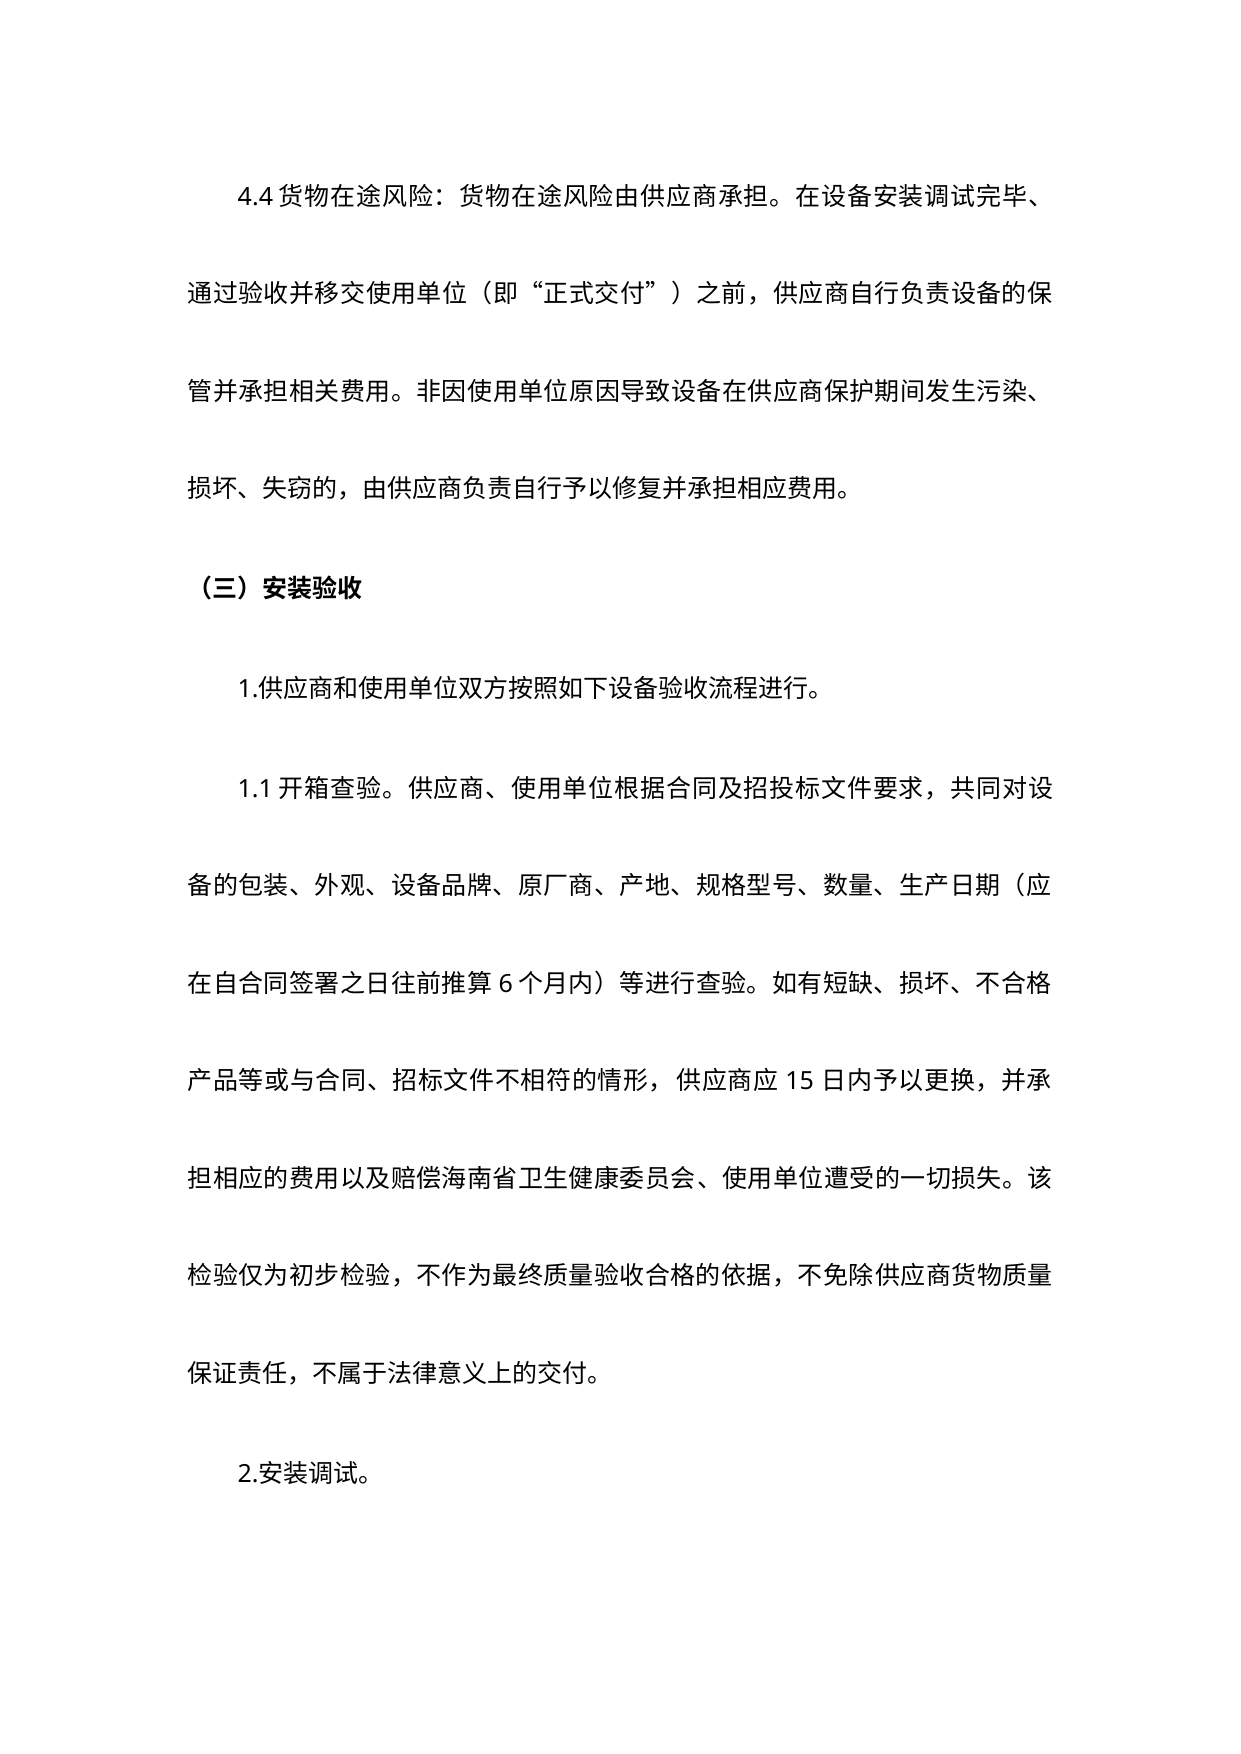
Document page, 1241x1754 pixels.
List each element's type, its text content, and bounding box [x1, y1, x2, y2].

text 1.供应商和使用单位双方按照如下设备验收流程进行。 [187, 654, 1053, 719]
text 1.1开箱查验。供应商、使用单位根据合同及招投标文件要求，共同对设备的包装、外观、设备品牌、原厂商、产地、规格型号、数量、生产日期（应在自合同签署之日往前推算6个月内）等进行查验。如有短缺、损坏、不合格产品等或与合同、招标文件不相符的情形，供应商应 15 日内予以更换，并承担相应的费用以及赔偿海南省卫生健康委员会、使用单位遭受的一切损失。该检验仅为初步检验，不作为最终质量验收合格的依据，不免除供应商货物质量保证责任，不属于法律意义上的交付。 [187, 754, 1053, 1404]
text （三）安装验收 [187, 554, 1053, 619]
text 4.4货物在途风险：货物在途风险由供应商承担。在设备安装调试完毕、通过验收并移交使用单位（即“正式交付”）之前，供应商自行负责设备的保管并承担相关费用。非因使用单位原因导致设备在供应商保护期间发生污染、损坏、失窃的，由供应商负责自行予以修复并承担相应费用。 [187, 162, 1053, 519]
text 2.安装调试。 [187, 1439, 1053, 1504]
